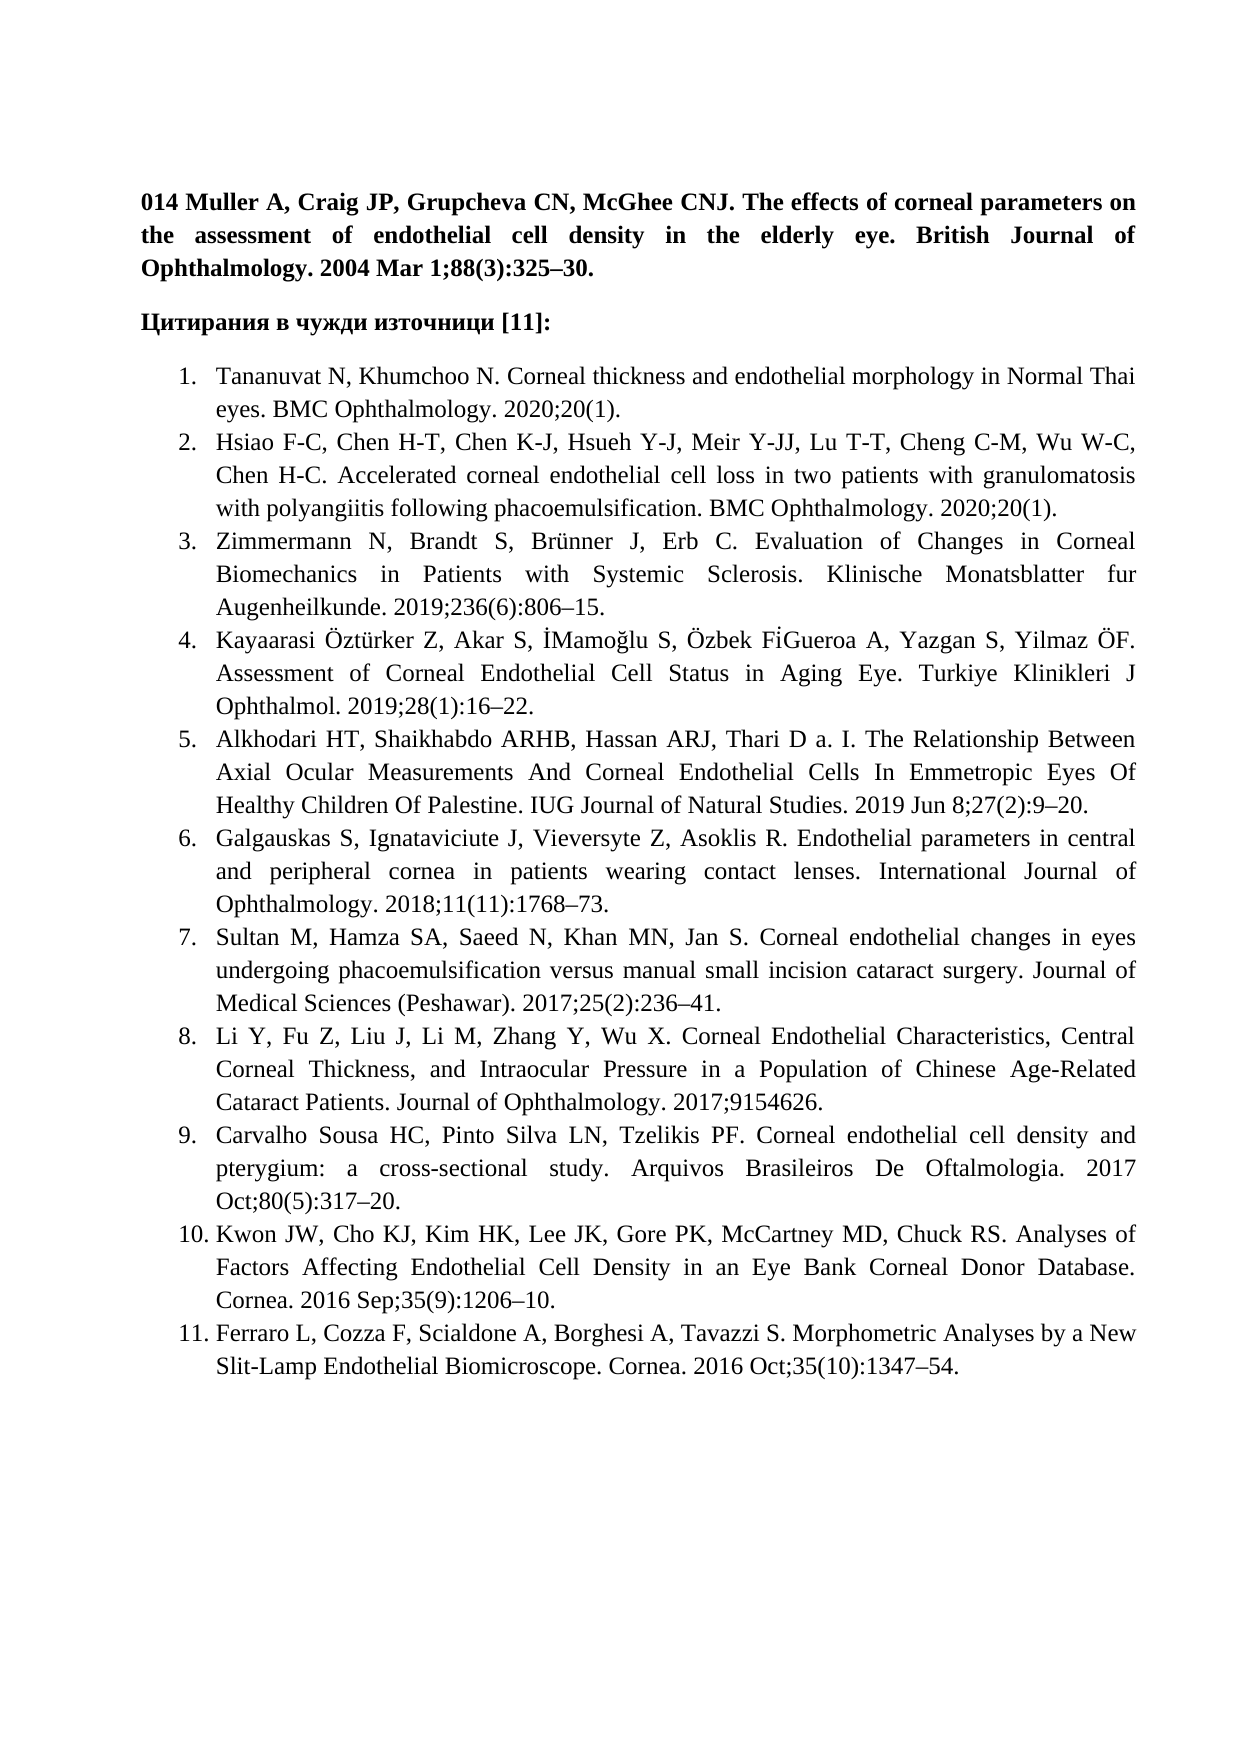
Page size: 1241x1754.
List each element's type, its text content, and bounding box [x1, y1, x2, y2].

text Цитирания в чужди източници [11]: [141, 307, 1137, 336]
list Galgauskas S, Ignataviciute J, Vieversyte Z, Asoklis R. Endothelial parameters in central and peripheral cornea in patients wearing contact lenses. International Journal of Ophthalmology. 2018;11(11):1768–73. [178, 823, 1137, 918]
list Tananuvat N, Khumchoo N. Corneal thickness and endothelial morphology in Normal Thai eyes. BMC Ophthalmology. 2020;20(1). [178, 361, 1137, 423]
list Alkhodari HT, Shaikhabdo ARHB, Hassan ARJ, Thari D a. I. The Relationship Between Axial Ocular Measurements And Corneal Endothelial Cells In Emmetropic Eyes Of Healthy Children Of Palestine. IUG Journal of Natural Studies. 2019 Jun 8;27(2):9–20. [178, 724, 1137, 819]
list Sultan M, Hamza SA, Saeed N, Khan MN, Jan S. Corneal endothelial changes in eyes undergoing phacoemulsification versus manual small incision cataract surgery. Journal of Medical Sciences (Peshawar). 2017;25(2):236–41. [178, 922, 1137, 1017]
text 014 Muller A, Craig JP, Grupcheva CN, McGhee CNJ. The effects of corneal parameters on the assessment of endothelial cell density in the elderly eye. British Journal of Ophthalmology. 2004 Mar 1;88(3):325–30. [141, 187, 1137, 282]
list Kayaarasi Öztürker Z, Akar S, İMamoğlu S, Özbek Fi̇Gueroa A, Yazgan S, Yilmaz ÖF. Assessment of Corneal Endothelial Cell Status in Aging Eye. Turkiye Klinikleri J Ophthalmol. 2019;28(1):16–22. [178, 625, 1137, 720]
list Li Y, Fu Z, Liu J, Li M, Zhang Y, Wu X. Corneal Endothelial Characteristics, Central Corneal Thickness, and Intraocular Pressure in a Population of Chinese Age-Related Cataract Patients. Journal of Ophthalmology. 2017;9154626. [178, 1021, 1137, 1116]
list Ferraro L, Cozza F, Scialdone A, Borghesi A, Tavazzi S. Morphometric Analyses by a New Slit-Lamp Endothelial Biomicroscope. Cornea. 2016 Oct;35(10):1347–54. [178, 1318, 1137, 1380]
list Hsiao F-C, Chen H-T, Chen K-J, Hsueh Y-J, Meir Y-JJ, Lu T-T, Cheng C-M, Wu W-C, Chen H-C. Accelerated corneal endothelial cell loss in two patients with granulomatosis with polyangiitis following phacoemulsification. BMC Ophthalmology. 2020;20(1). [178, 427, 1137, 522]
list Kwon JW, Cho KJ, Kim HK, Lee JK, Gore PK, McCartney MD, Chuck RS. Analyses of Factors Affecting Endothelial Cell Density in an Eye Bank Corneal Donor Database. Cornea. 2016 Sep;35(9):1206–10. [178, 1219, 1137, 1314]
list Carvalho Sousa HC, Pinto Silva LN, Tzelikis PF. Corneal endothelial cell density and pterygium: a cross-sectional study. Arquivos Brasileiros De Oftalmologia. 2017 Oct;80(5):317–20. [178, 1120, 1137, 1215]
list Zimmermann N, Brandt S, Brünner J, Erb C. Evaluation of Changes in Corneal Biomechanics in Patients with Systemic Sclerosis. Klinische Monatsblatter fur Augenheilkunde. 2019;236(6):806–15. [178, 526, 1137, 621]
